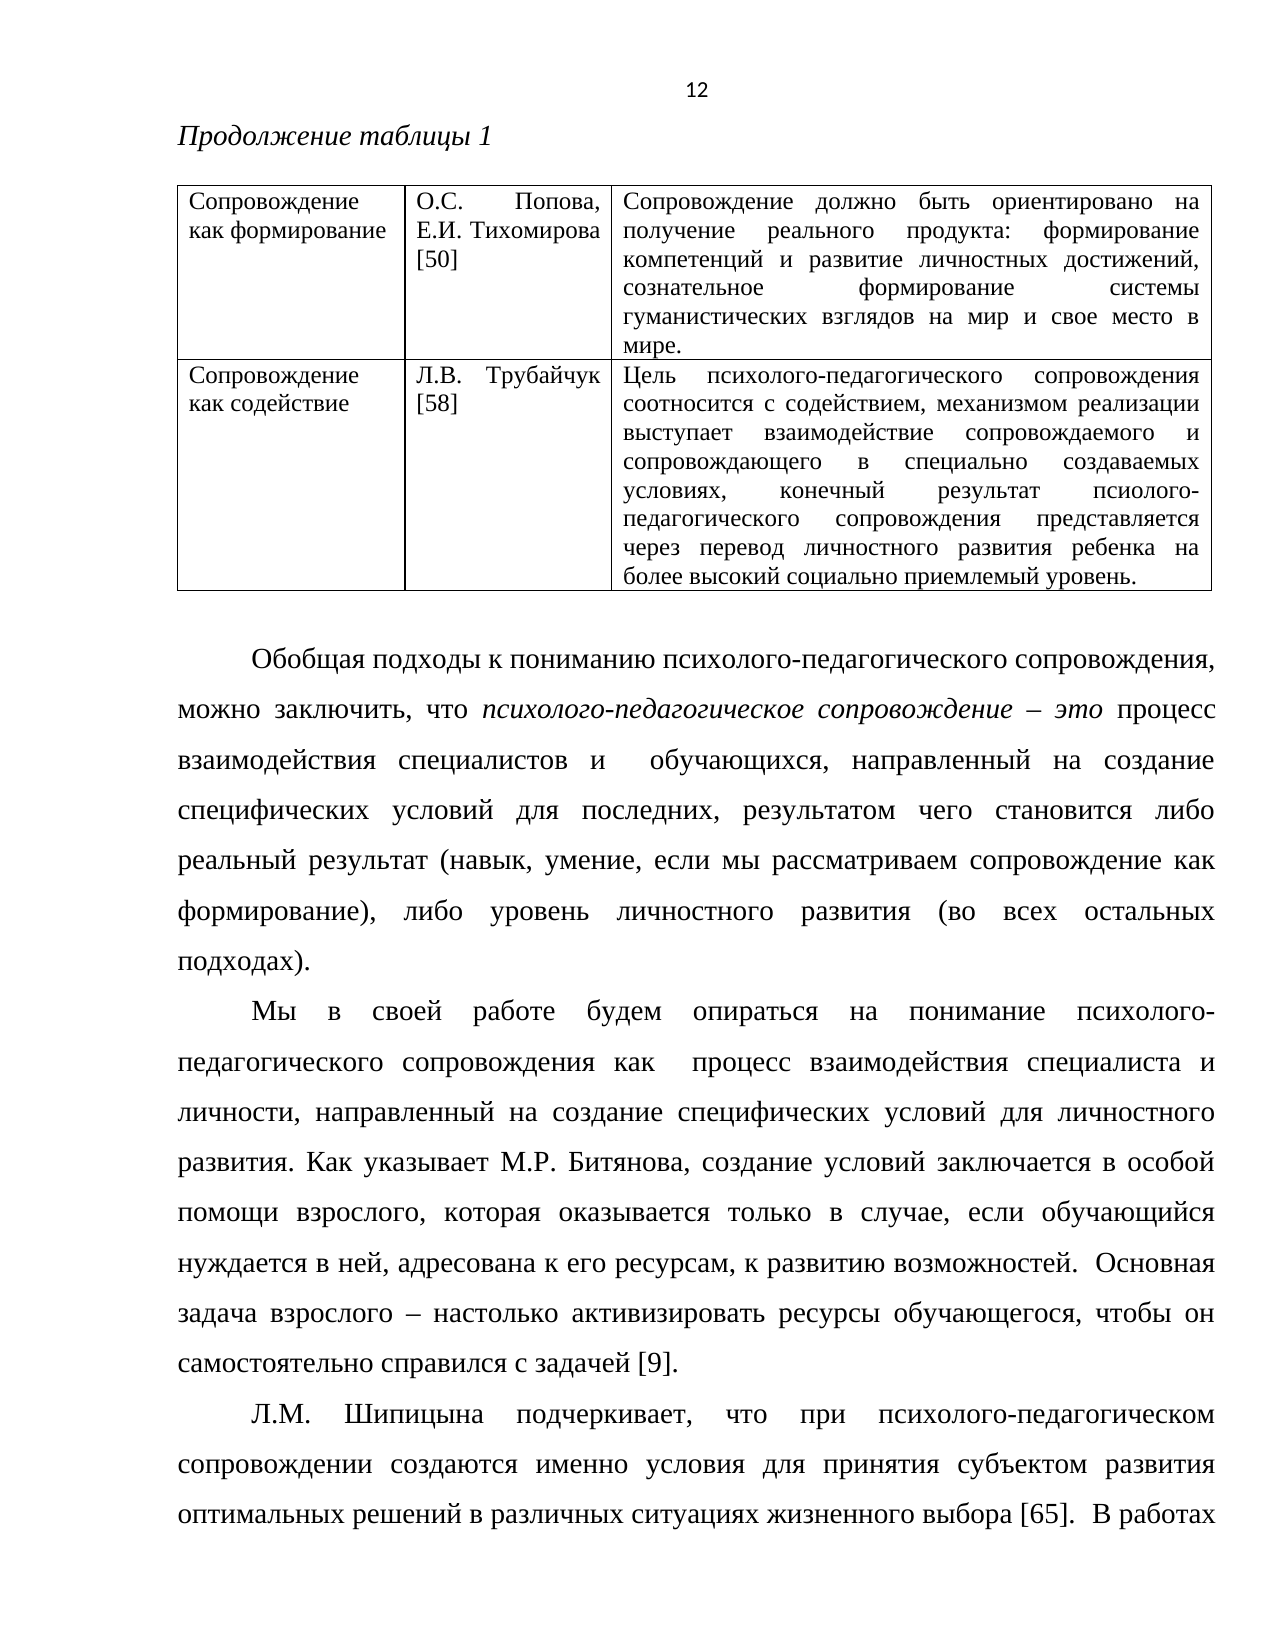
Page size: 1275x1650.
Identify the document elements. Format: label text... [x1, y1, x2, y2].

table_header О.С. Попова, Е.И. Тихомирова [50] [406, 186, 611, 359]
text Продолжение таблицы 1 [177, 118, 1216, 152]
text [177, 1396, 1216, 1530]
table_cell Л.В. Трубайчук [58] [406, 360, 611, 590]
table_cell Сопровождение как содействие [178, 360, 404, 590]
table_header Сопровождение как формирование [178, 186, 404, 359]
text Обобщая подходы к пониманию психолого-педагогического сопровождения, можно заключить, что психолого-педагогическое сопровождение – это процесс взаимодействия специалистов и обучающихся, направленный на создание специфических условий для последних, результатом чего становится либо реальный результат (навык, умение, если мы рассматриваем сопровождение как формирование), либо уровень личностного развития (во всех остальных подходах). [177, 641, 1216, 977]
text Мы в своей работе будем опираться на понимание психолого-педагогического сопровождения как процесс взаимодействия специалиста и личности, направленный на создание специфических условий для личностного развития. Как указывает М.Р. Битянова, создание условий заключается в особой помощи взрослого, которая оказывается только в случае, если обучающийся нуждается в ней, адресована к его ресурсам, к развитию возможностей. Основная задача взрослого – настолько активизировать ресурсы обучающегося, чтобы он самостоятельно справился с задачей [9]. [177, 993, 1216, 1379]
table_cell Цель психолого-педагогического сопровождения соотносится с содействием, механизмом реализации выступает взаимодействие сопровождаемого и сопровождающего в специально создаваемых условиях, конечный результат псиолого-педагогического сопровождения представляется через перевод личностного развития ребенка на более высокий социально приемлемый уровень. [612, 360, 1211, 590]
table_header Сопровождение должно быть ориентировано на получение реального продукта: формирование компетенций и развитие личностных достижений, сознательное формирование системы гуманистических взглядов на мир и свое место в мире. [612, 186, 1211, 359]
